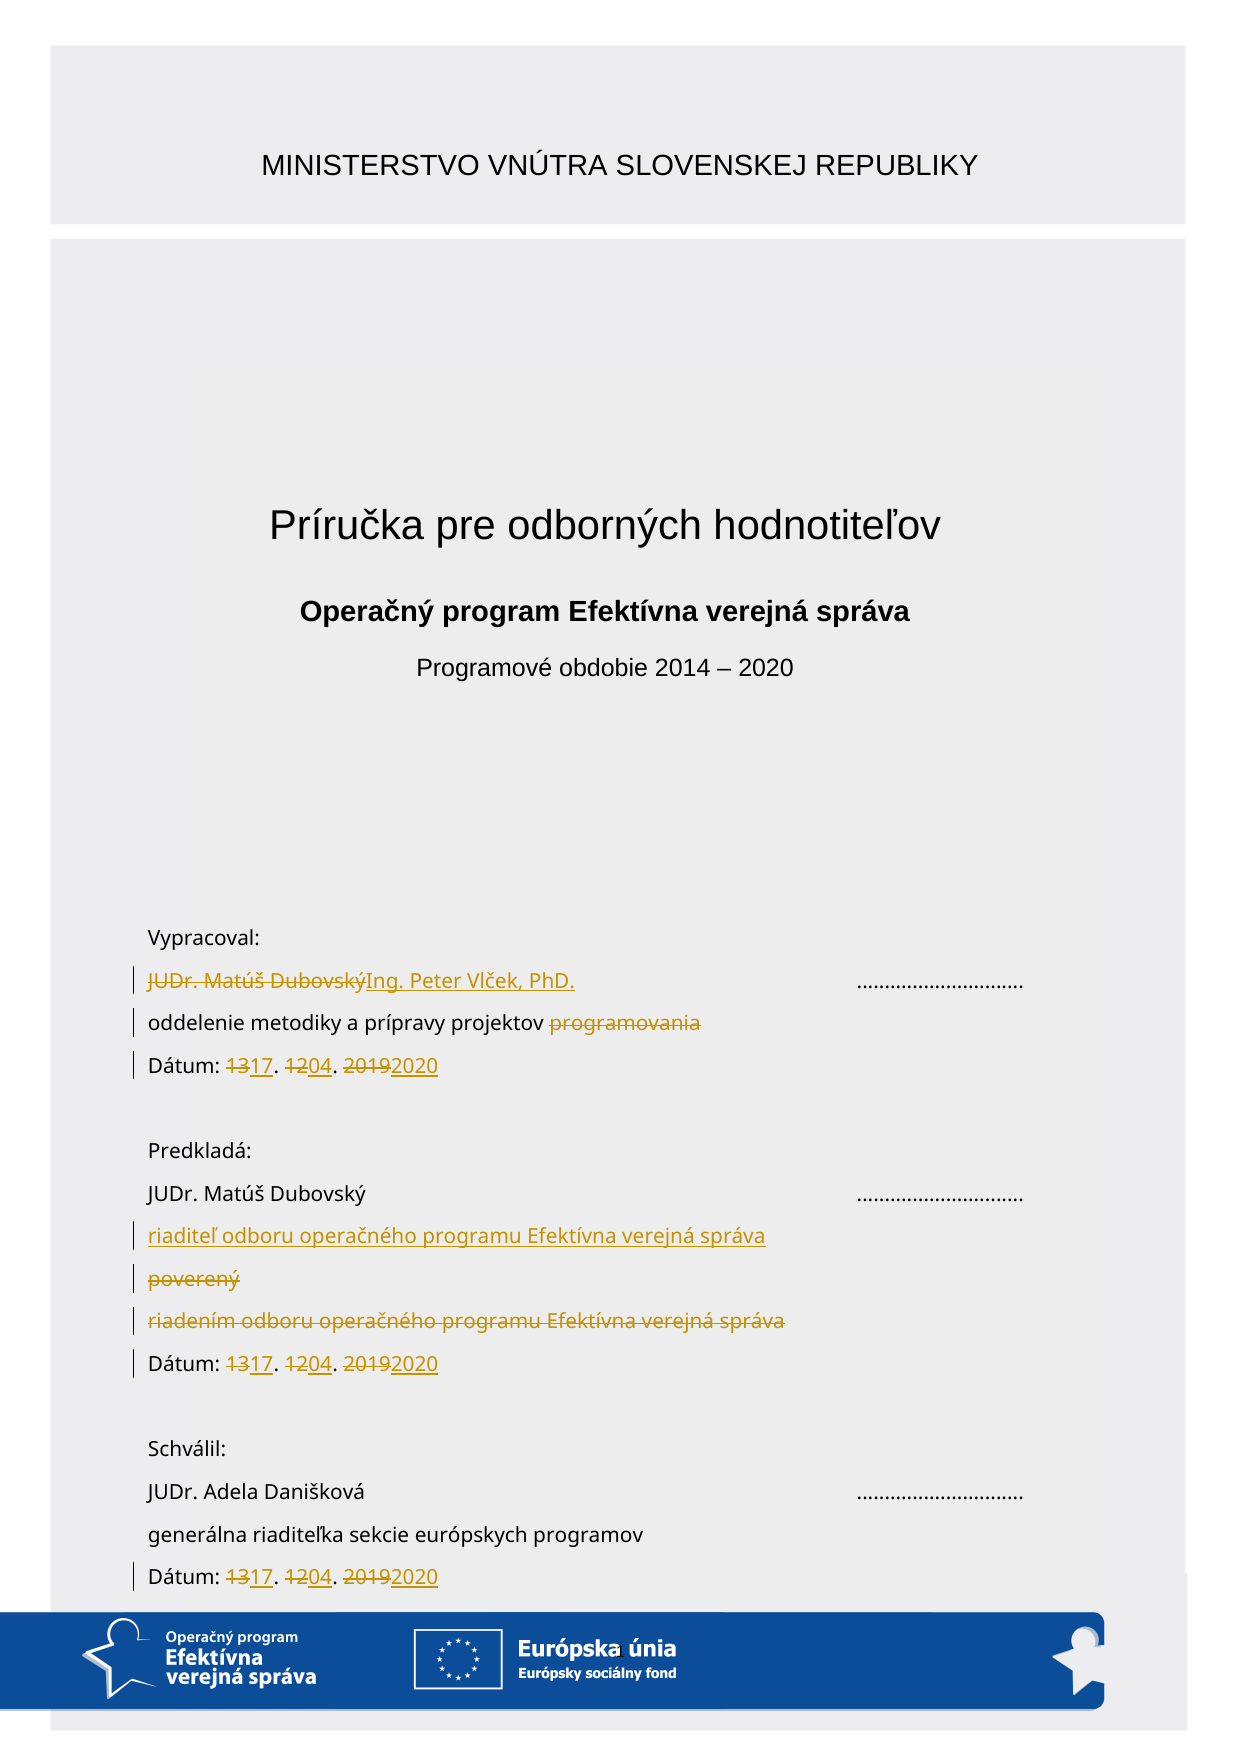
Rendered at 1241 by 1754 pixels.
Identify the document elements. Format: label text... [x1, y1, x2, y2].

text Programové obdobie 2014 – 2020 [148, 652, 1062, 681]
text Schválil: [148, 1434, 1092, 1463]
text Dátum: . . [148, 1051, 1092, 1079]
picture [0, 16, 1240, 1754]
text Vypracoval: [148, 923, 1092, 952]
text Predkladá: [148, 1136, 1092, 1165]
text .............................. [148, 966, 1092, 994]
text Príručka pre odborných hodnotiteľov [148, 500, 1062, 548]
text oddelenie metodiky a prípravy projektov [148, 1008, 1092, 1037]
text Dátum: . . [148, 1562, 1092, 1591]
text generálna riaditeľka sekcie európskych programov [148, 1520, 1092, 1548]
text Operačný program Efektívna verejná správa [148, 594, 1062, 627]
text JUDr. Matúš Dubovský .............................. [148, 1179, 1092, 1207]
text Dátum: . . [148, 1349, 1092, 1378]
text MINISTERSTVO VNÚTRA SLOVENSKEJ REPUBLIKY [148, 148, 1092, 181]
text JUDr. Adela Danišková .............................. [148, 1477, 1092, 1506]
